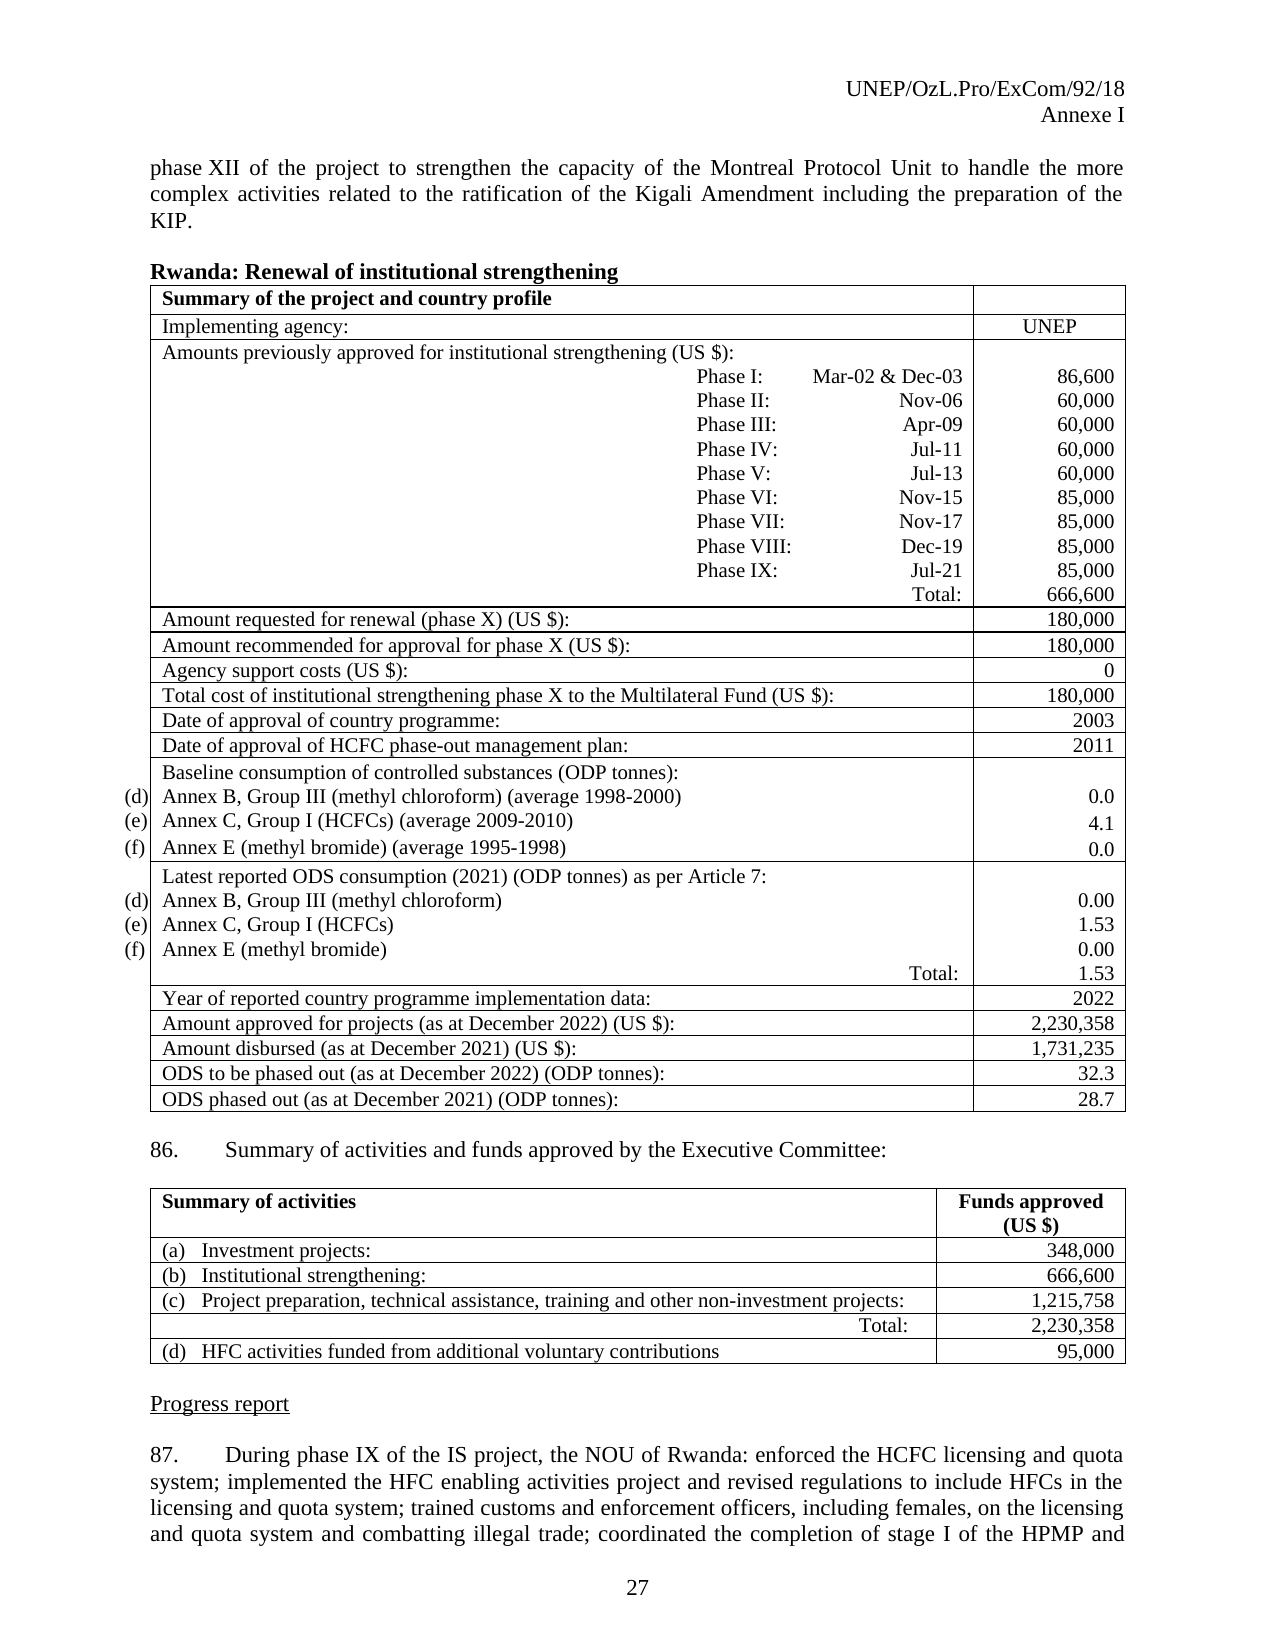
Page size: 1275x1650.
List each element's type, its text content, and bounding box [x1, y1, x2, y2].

table_cell 2022 [974, 986, 1125, 1010]
table_cell 0.0 [974, 784, 1125, 808]
table_cell Date of approval of HCFC phase-out management plan: [151, 733, 973, 757]
text Progress report [150, 1390, 1125, 1416]
table_cell Jul-21 [796, 558, 973, 582]
table_cell Phase IX: [151, 558, 796, 582]
table_cell 95,000 [937, 1339, 1125, 1363]
table_cell 666,600 [974, 582, 1125, 606]
table_cell 1,215,758 [937, 1288, 1125, 1312]
table_cell (f) Annex E (methyl bromide) [151, 936, 973, 961]
table_cell 180,000 [974, 633, 1125, 657]
table_cell Phase I: [151, 364, 796, 388]
table_cell Project preparation, technical assistance, training and other non-investment projects: [202, 1288, 936, 1312]
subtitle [150, 154, 1125, 233]
table_cell 1.53 [974, 961, 1125, 985]
table_cell 2011 [974, 733, 1125, 757]
table_cell 32.3 [974, 1061, 1125, 1085]
table_cell 60,000 [974, 461, 1125, 485]
table_cell 60,000 [974, 436, 1125, 461]
table_cell Institutional strengthening: [202, 1263, 936, 1287]
table_cell Jul-11 [796, 436, 973, 461]
table_cell (b) [151, 1263, 202, 1287]
table_cell Amount requested for renewal (phase X) (US $): [151, 608, 973, 631]
table_cell 85,000 [974, 509, 1125, 533]
table_cell Phase IV: [151, 436, 796, 461]
table_cell 60,000 [974, 388, 1125, 412]
table_cell ODS to be phased out (as at December 2022) (ODP tonnes): [151, 1061, 973, 1085]
table_cell 180,000 [974, 683, 1125, 707]
text Rwanda: Renewal of institutional strengthening [150, 258, 1125, 284]
table_cell (f) Annex E (methyl bromide) (average 1995-1998) [151, 835, 973, 861]
table_cell Amount disbursed (as at December 2021) (US $): [151, 1036, 973, 1060]
table_cell Date of approval of country programme: [151, 708, 973, 732]
table_cell [974, 340, 1125, 364]
table_cell 85,000 [974, 558, 1125, 582]
table_cell 180,000 [974, 608, 1125, 631]
table_cell (a) [151, 1238, 202, 1262]
table_cell Mar-02 & Dec-03 [796, 364, 973, 388]
table_cell 1.53 [974, 912, 1125, 936]
table_cell Nov-06 [796, 388, 973, 412]
table_cell Year of reported country programme implementation data: [151, 986, 973, 1010]
table_cell (d) Annex B, Group III (methyl chloroform) (average 1998-2000) [151, 784, 973, 808]
table_cell 28.7 [974, 1086, 1125, 1111]
table_cell 4.1 [974, 809, 1125, 834]
table_cell Implementing agency: [151, 315, 973, 338]
table_cell 2003 [974, 708, 1125, 732]
table_cell Total: [151, 961, 973, 985]
table_cell 85,000 [974, 534, 1125, 558]
table_cell Investment projects: [202, 1238, 936, 1262]
table_cell 85,000 [974, 485, 1125, 509]
table_cell Phase VI: [151, 485, 796, 509]
table_cell Apr-09 [796, 412, 973, 436]
table_cell Phase III: [151, 412, 796, 436]
table_header Summary of activities [151, 1189, 936, 1237]
table_cell Total: [151, 582, 973, 606]
table_cell Amount approved for projects (as at December 2022) (US $): [151, 1011, 973, 1035]
table_cell 60,000 [974, 412, 1125, 436]
table_cell Amounts previously approved for institutional strengthening (US $): [151, 340, 973, 364]
table_cell 348,000 [937, 1238, 1125, 1262]
table_cell Latest reported ODS consumption (2021) (ODP tonnes) as per Article 7: [151, 862, 973, 888]
table_cell Agency support costs (US $): [151, 658, 973, 682]
table_cell 1,731,235 [974, 1036, 1125, 1060]
table_cell Phase II: [151, 388, 796, 412]
table_cell 2,230,358 [974, 1011, 1125, 1035]
table_cell HFC activities funded from additional voluntary contributions [202, 1339, 936, 1363]
table_cell Phase VIII: [151, 534, 796, 558]
table_cell Dec-19 [796, 534, 973, 558]
table_cell Phase V: [151, 461, 796, 485]
table_cell (d) [151, 1339, 202, 1363]
table_cell [974, 758, 1125, 784]
table_cell Nov-17 [796, 509, 973, 533]
table_cell Phase VII: [151, 509, 796, 533]
table_cell 0.0 [974, 835, 1125, 861]
table_cell 0.00 [974, 936, 1125, 961]
table_cell (e) Annex C, Group I (HCFCs) [151, 912, 973, 936]
table_cell Nov-15 [796, 485, 973, 509]
table_header Summary of the project and country profile [151, 286, 973, 313]
table_cell UNEP [974, 315, 1125, 338]
table_cell 0 [974, 658, 1125, 682]
table_cell 0.00 [974, 888, 1125, 912]
table_cell (d) Annex B, Group III (methyl chloroform) [151, 888, 973, 912]
table_cell 86,600 [974, 364, 1125, 388]
table_cell 2,230,358 [937, 1314, 1125, 1337]
table_cell (c) [151, 1288, 202, 1312]
table_cell Baseline consumption of controlled substances (ODP tonnes): [151, 758, 973, 784]
table_cell (e) Annex C, Group I (HCFCs) (average 2009-2010) [151, 809, 973, 834]
table_header [974, 286, 1125, 313]
table_cell [974, 862, 1125, 888]
table_header Funds approved (US $) [937, 1189, 1125, 1237]
subtitle Summary of activities and funds approved by the Executive Committee: [150, 1137, 1125, 1163]
table_cell 666,600 [937, 1263, 1125, 1287]
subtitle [150, 1441, 1125, 1547]
table_cell ODS phased out (as at December 2021) (ODP tonnes): [151, 1086, 973, 1111]
table_cell Amount recommended for approval for phase X (US $): [151, 633, 973, 657]
table_cell Jul-13 [796, 461, 973, 485]
table_cell Total: [151, 1314, 936, 1337]
table_cell Total cost of institutional strengthening phase X to the Multilateral Fund (US $): [151, 683, 973, 707]
